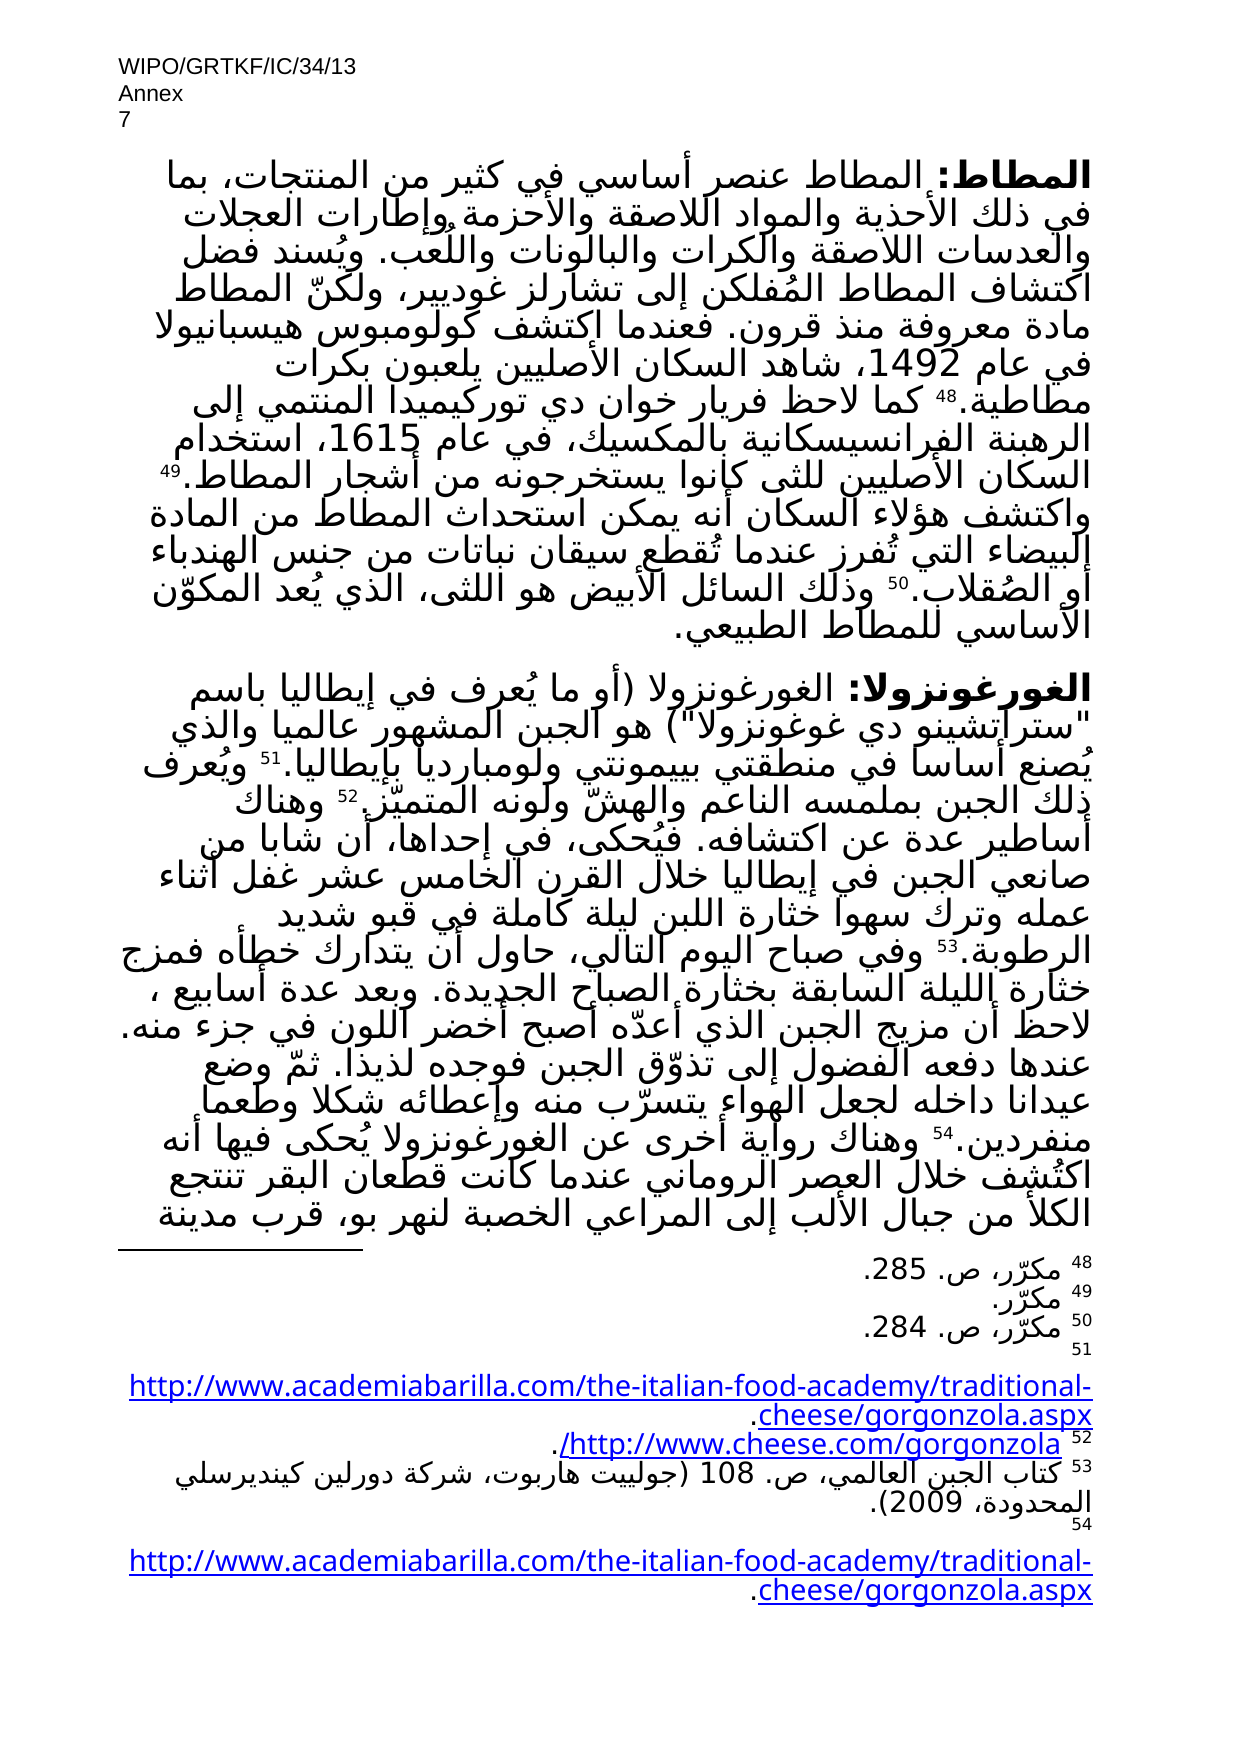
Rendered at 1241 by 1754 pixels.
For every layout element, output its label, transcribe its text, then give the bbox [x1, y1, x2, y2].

text المطاط: المطاط عنصر أساسي في كثير من المنتجات، بما في ذلك الأحذية والمواد اللاصقة والأحزمة وإطارات العجلات والعدسات اللاصقة والكرات والبالونات واللُعب. ويُسند فضل اكتشاف المطاط المُفلكن إلى تشارلز غوديير، ولكنّ المطاط مادة معروفة منذ قرون. فعندما اكتشف كولومبوس هيسبانيولا في عام 1492، شاهد السكان الأصليين يلعبون بكرات مطاطية. كما لاحظ فريار خوان دي توركيميدا المنتمي إلى الرهبنة الفرانسيسكانية بالمكسيك، في عام 1615، استخدام السكان الأصليين للثى كانوا يستخرجونه من أشجار المطاط. واكتشف هؤلاء السكان أنه يمكن استحداث المطاط من المادة البيضاء التي تُفرز عندما تُقطع سيقان نباتات من جنس الهندباء أو الصُقلاب. وذلك السائل الأبيض هو اللثى، الذي يُعد المكوّن الأساسي للمطاط الطبيعي. [118, 158, 1092, 646]
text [118, 671, 1092, 1233]
